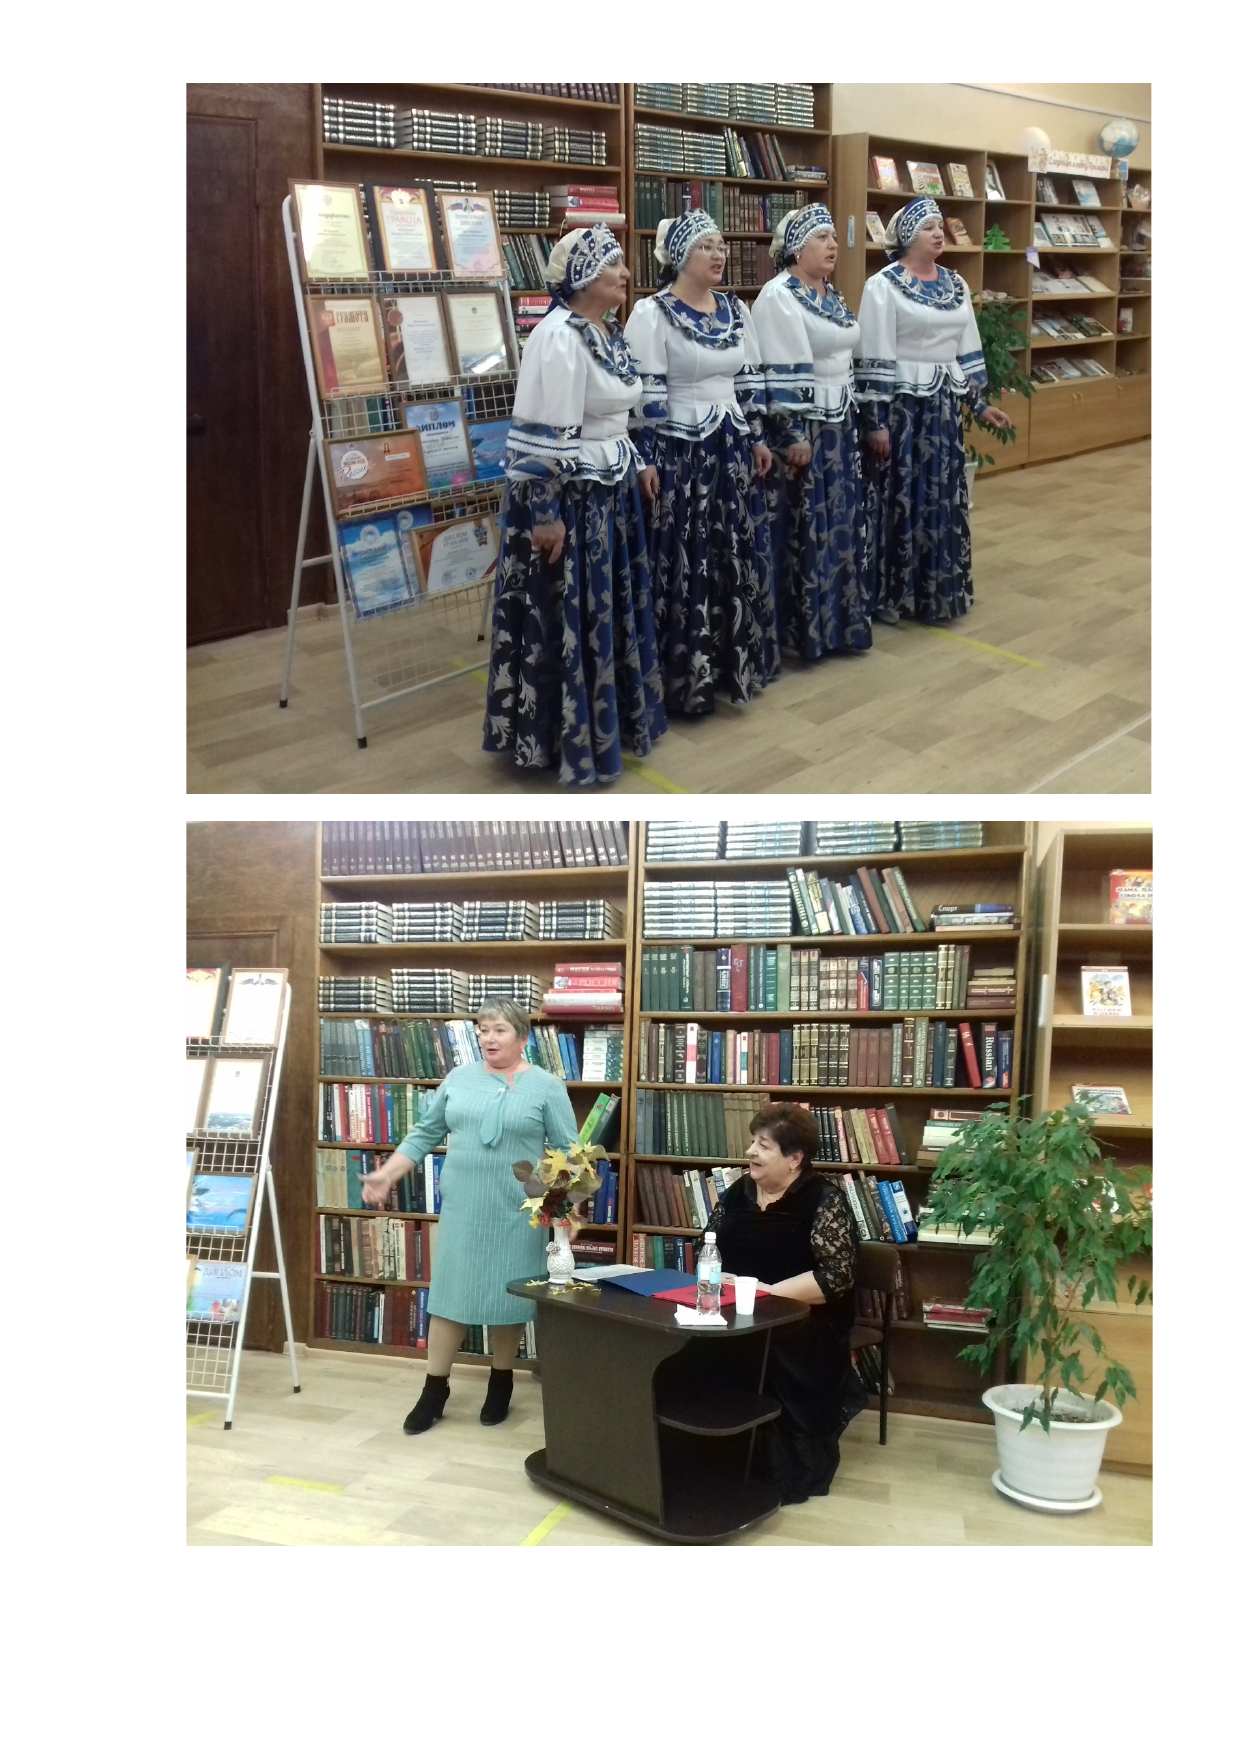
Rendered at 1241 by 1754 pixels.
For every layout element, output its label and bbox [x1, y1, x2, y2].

picture [186, 83, 1152, 794]
picture [186, 821, 1153, 1546]
